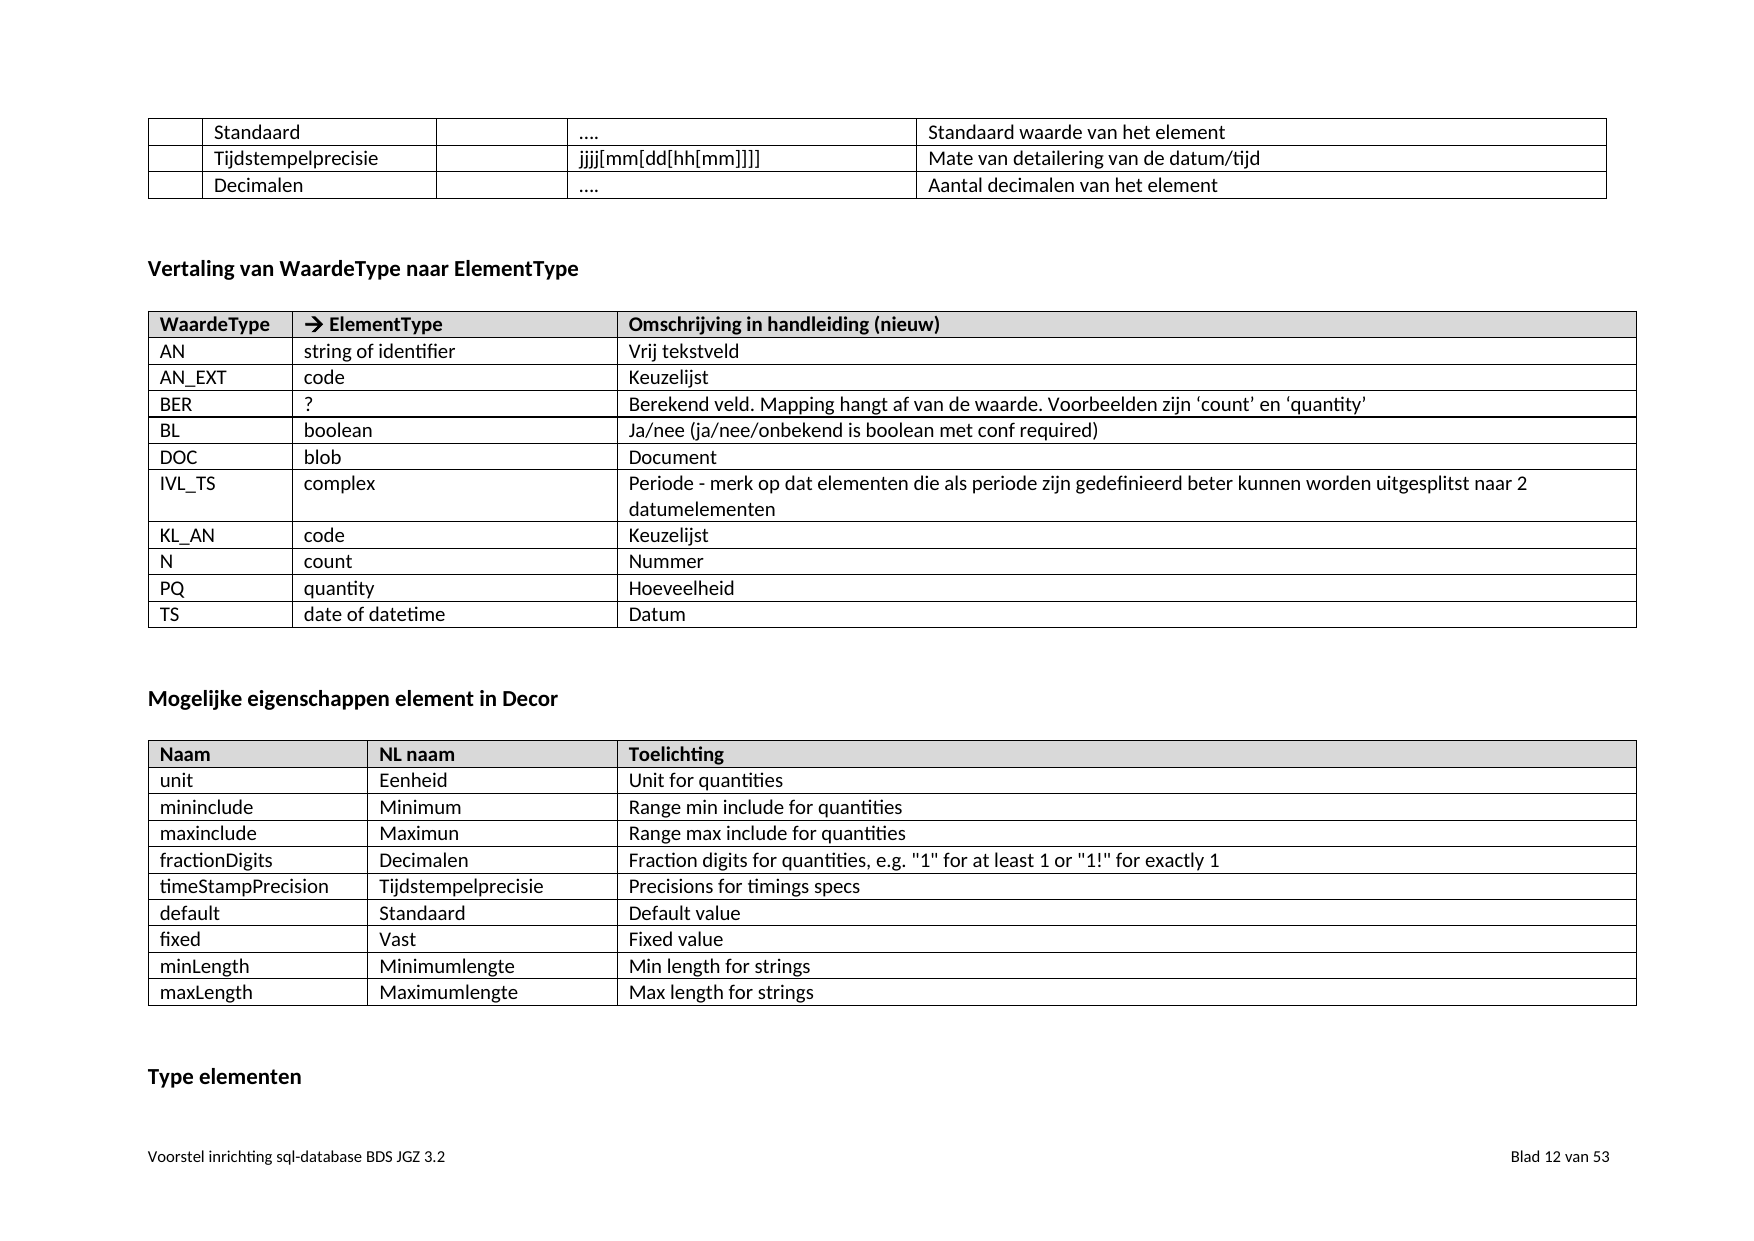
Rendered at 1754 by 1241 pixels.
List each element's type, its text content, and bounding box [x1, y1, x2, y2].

table_cell boolean [293, 418, 617, 443]
table_cell [149, 172, 202, 197]
table_cell Range min include for quantities [618, 794, 1636, 819]
table_cell …. [568, 119, 916, 144]
table_cell Document [618, 444, 1636, 469]
table_cell Datum [618, 602, 1636, 627]
table_cell blob [293, 444, 617, 469]
table_cell Default value [618, 900, 1636, 925]
table_cell Range max include for quantities [618, 821, 1636, 846]
table_cell …. [568, 172, 916, 197]
table_cell Keuzelijst [618, 522, 1636, 548]
table_cell [437, 146, 567, 171]
table_cell Berekend veld. Mapping hangt af van de waarde. Voorbeelden zijn ‘count’ en ‘quantity’ [618, 391, 1636, 416]
table_cell complex [293, 470, 617, 521]
table_cell Mate van detailering van de datum/tijd [917, 146, 1606, 171]
table_cell DOC [149, 444, 292, 469]
table_cell minLength [149, 953, 367, 978]
table_cell quantity [293, 575, 617, 601]
table_cell AN [149, 338, 292, 363]
table_cell Aantal decimalen van het element [917, 172, 1606, 197]
table_cell Unit for quantities [618, 768, 1636, 793]
table_cell Ja/nee (ja/nee/onbekend is boolean met conf required) [618, 418, 1636, 443]
table_cell maxinclude [149, 821, 367, 846]
table_cell Minimum [368, 794, 617, 819]
table_cell AN_EXT [149, 365, 292, 390]
table_cell BL [149, 418, 292, 443]
table_cell timeStampPrecision [149, 874, 367, 899]
text Type elementen [148, 1062, 1606, 1090]
table_header Naam [149, 741, 367, 767]
table_cell ? [293, 391, 617, 416]
table_cell Standaard [203, 119, 436, 144]
table_header Omschrijving in handleiding (nieuw) [618, 312, 1636, 337]
table_cell Maximumlengte [368, 979, 617, 1005]
table_cell Periode - merk op dat elementen die als periode zijn gedefinieerd beter kunnen worden uitgesplitst naar 2 datumelementen [618, 470, 1636, 521]
table_cell date of datetime [293, 602, 617, 627]
table_cell TS [149, 602, 292, 627]
table_cell [149, 119, 202, 144]
table_cell Standaard waarde van het element [917, 119, 1606, 144]
table_cell code [293, 365, 617, 390]
table_header Toelichting [618, 741, 1636, 767]
table_cell Precisions for timings specs [618, 874, 1636, 899]
table_cell Tijdstempelprecisie [368, 874, 617, 899]
table_header WaardeType [149, 312, 292, 337]
table_cell Fixed value [618, 926, 1636, 952]
table_header NL naam [368, 741, 617, 767]
table_cell KL_AN [149, 522, 292, 548]
table_cell Tijdstempelprecisie [203, 146, 436, 171]
table_cell code [293, 522, 617, 548]
table_cell maxLength [149, 979, 367, 1005]
table_cell Max length for strings [618, 979, 1636, 1005]
table_cell fractionDigits [149, 847, 367, 872]
table_cell Decimalen [203, 172, 436, 197]
table_cell Vrij tekstveld [618, 338, 1636, 363]
table_cell IVL_TS [149, 470, 292, 521]
text Vertaling van WaardeType naar ElementType [148, 254, 1606, 283]
table_cell jjjj[mm[dd[hh[mm]]]] [568, 146, 916, 171]
table_cell mininclude [149, 794, 367, 819]
table_cell PQ [149, 575, 292, 601]
table_header ElementType [293, 312, 617, 337]
table_cell Nummer [618, 549, 1636, 574]
table_cell Vast [368, 926, 617, 952]
table_cell fixed [149, 926, 367, 952]
table_cell Fraction digits for quantities, e.g. "1" for at least 1 or "1!" for exactly 1 [618, 847, 1636, 872]
table_cell [437, 119, 567, 144]
table_cell BER [149, 391, 292, 416]
table_cell Minimumlengte [368, 953, 617, 978]
table_cell Eenheid [368, 768, 617, 793]
table_cell string of identifier [293, 338, 617, 363]
table_cell count [293, 549, 617, 574]
table_cell unit [149, 768, 367, 793]
table_cell [437, 172, 567, 197]
table_cell Hoeveelheid [618, 575, 1636, 601]
table_cell Min length for strings [618, 953, 1636, 978]
table_cell Maximun [368, 821, 617, 846]
table_cell default [149, 900, 367, 925]
table_cell Standaard [368, 900, 617, 925]
text Mogelijke eigenschappen element in Decor [148, 684, 1606, 712]
table_cell [149, 146, 202, 171]
table_cell Keuzelijst [618, 365, 1636, 390]
table_cell N [149, 549, 292, 574]
table_cell Decimalen [368, 847, 617, 872]
